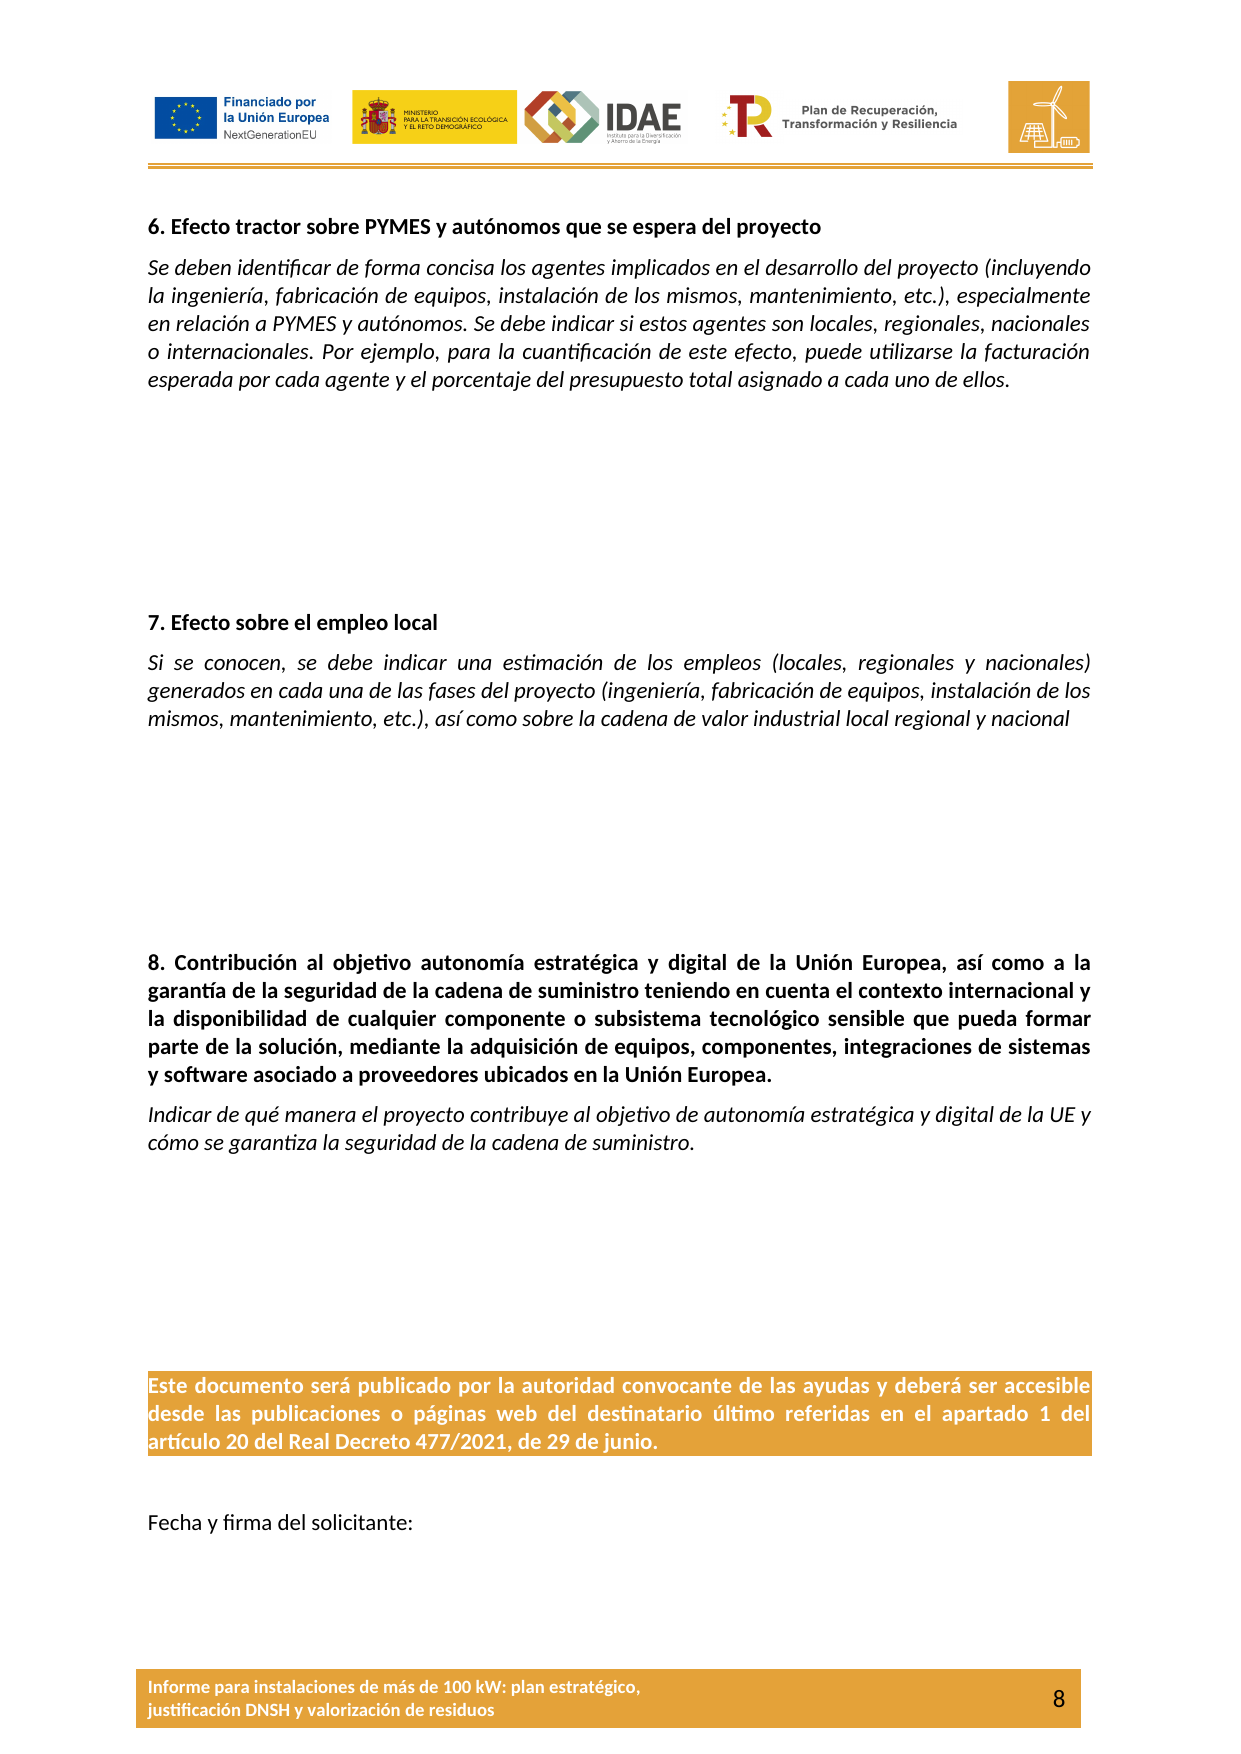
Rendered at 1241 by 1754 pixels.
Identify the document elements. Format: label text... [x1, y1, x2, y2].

text 6. Efecto tractor sobre PYMES y autónomos que se espera del proyecto [148, 212, 1092, 240]
picture [352, 90, 689, 144]
text Indicar de qué manera el proyecto contribuye al objetivo de autonomía estratégica y digital de la UE y cómo se garantiza la seguridad de la cadena de suministro. [148, 1100, 1092, 1156]
text Este documento será publicado por la autoridad convocante de las ayudas y deberá ser accesible desde las publicaciones o páginas web del destinatario último referidas en el apartado 1 del artículo 20 del Real Decreto 477/2021, de 29 de junio. [148, 1371, 1092, 1456]
text 7. Efecto sobre el empleo local [148, 608, 1092, 636]
text Fecha y firma del solicitante: [148, 1508, 1092, 1537]
text Se deben identificar de forma concisa los agentes implicados en el desarrollo del proyecto (incluyendo la ingeniería, fabricación de equipos, instalación de los mismos, mantenimiento, etc.), especialmente en relación a PYMES y autónomos. Se debe indicar si estos agentes son locales, regionales, nacionales o internacionales. Por ejemplo, para la cuantificación de este efecto, puede utilizarse la facturación esperada por cada agente y el porcentaje del presupuesto total asignado a cada uno de ellos. [148, 253, 1092, 393]
picture [714, 90, 964, 144]
picture [150, 90, 332, 144]
text 8. Contribución al objetivo autonomía estratégica y digital de la Unión Europea, así como a la garantía de la seguridad de la cadena de suministro teniendo en cuenta el contexto internacional y la disponibilidad de cualquier componente o subsistema tecnológico sensible que pueda formar parte de la solución, mediante la adquisición de equipos, componentes, integraciones de sistemas y software asociado a proveedores ubicados en la Unión Europea. [148, 948, 1092, 1088]
picture [1008, 81, 1090, 153]
text Si se conocen, se debe indicar una estimación de los empleos (locales, regionales y nacionales) generados en cada una de las fases del proyecto (ingeniería, fabricación de equipos, instalación de los mismos, mantenimiento, etc.), así como sobre la cadena de valor industrial local regional y nacional [148, 648, 1092, 733]
